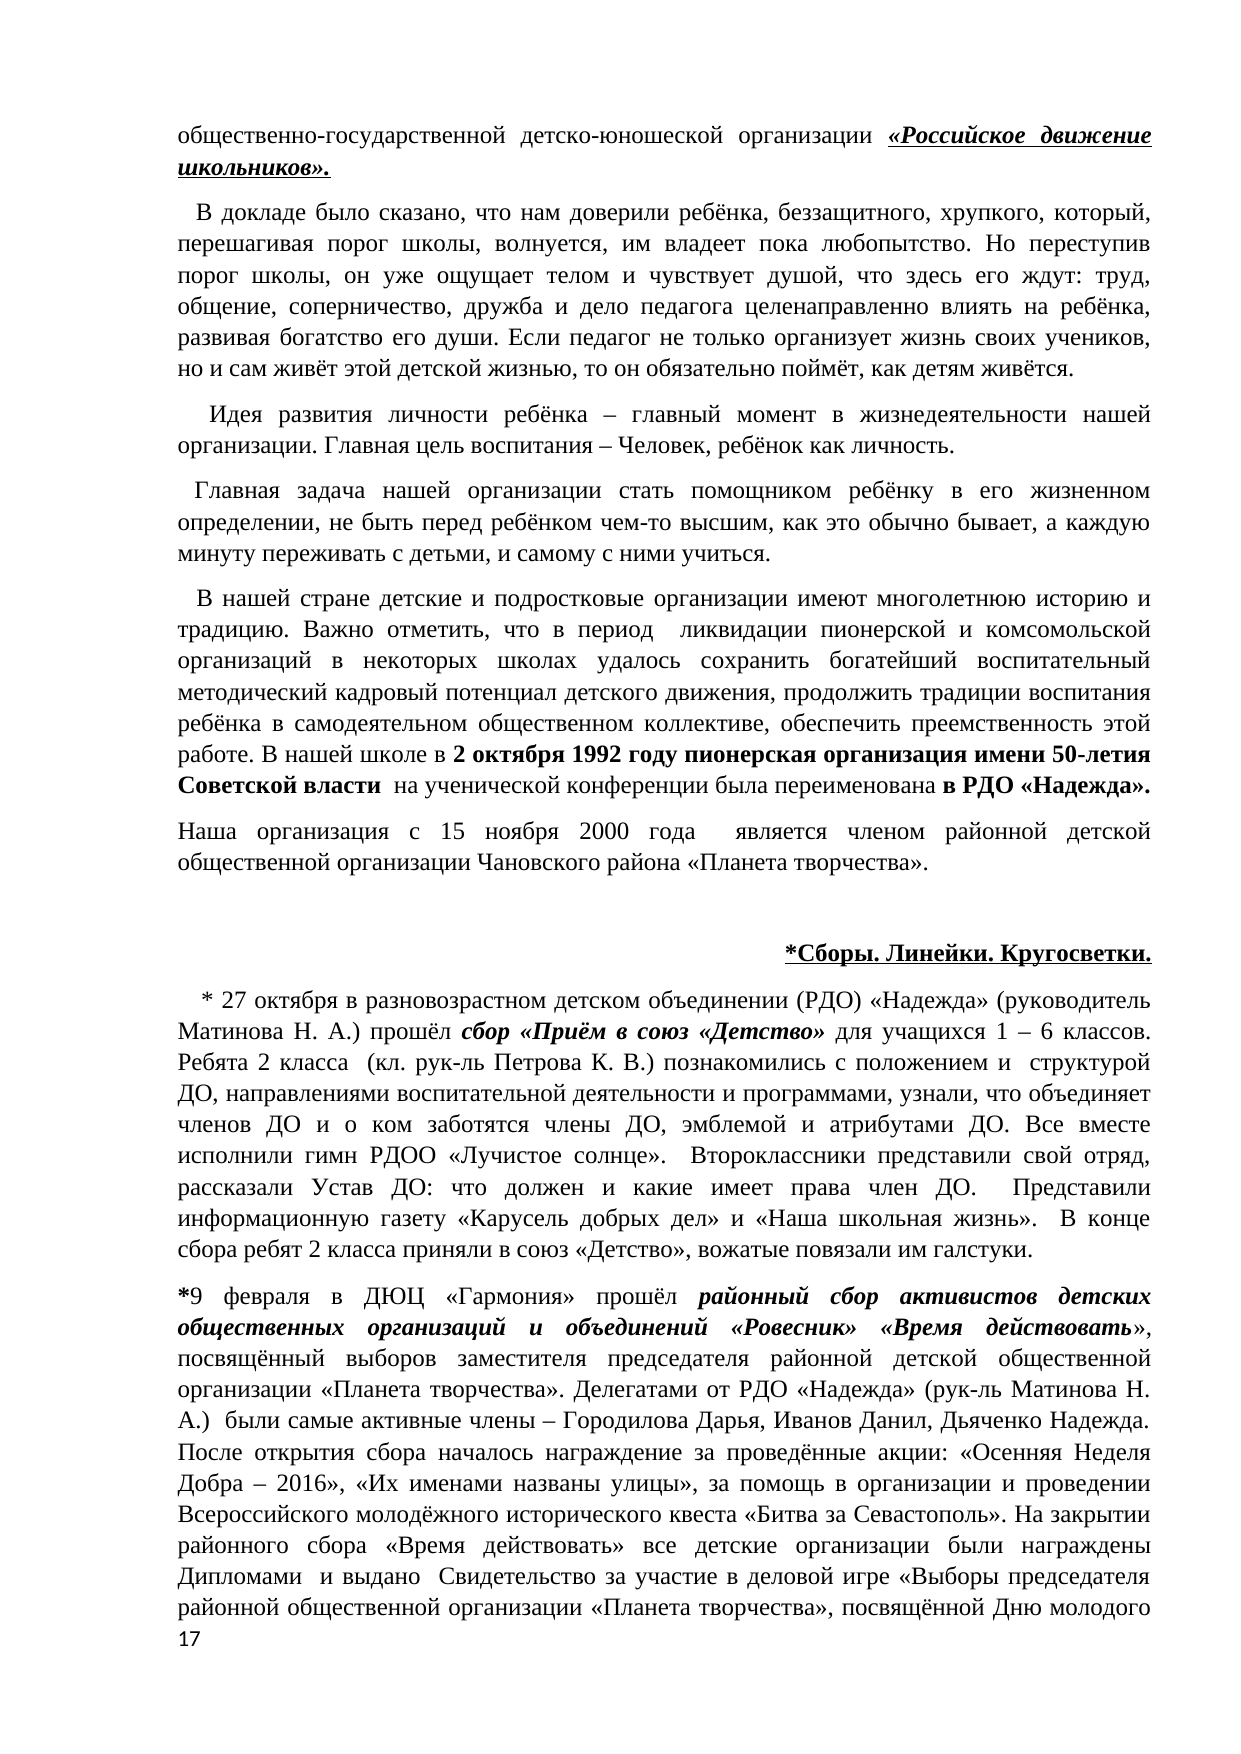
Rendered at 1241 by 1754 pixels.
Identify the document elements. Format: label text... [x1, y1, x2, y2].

text *Сборы. Линейки. Кругосветки. [177, 938, 1152, 966]
text В нашей стране детские и подростковые организации имеют многолетнюю историю и традицию. Важно отметить, что в период ликвидации пионерской и комсомольской организаций в некоторых школах удалось сохранить богатейший воспитательный методический кадровый потенциал детского движения, продолжить традиции воспитания ребёнка в самодеятельном общественном коллективе, обеспечить преемственность этой работе. В нашей школе в 2 октября 1992 году пионерская организация имени 50-летия Советской власти на ученической конференции была переименована в РДО «Надежда». [177, 581, 1152, 799]
text В докладе было сказано, что нам доверили ребёнка, беззащитного, хрупкого, который, перешагивая порог школы, волнуется, им владеет пока любопытство. Но переступив порог школы, он уже ощущает телом и чувствует душой, что здесь его ждут: труд, общение, соперничество, дружба и дело педагога целенаправленно влиять на ребёнка, развивая богатство его души. Если педагог не только организует жизнь своих учеников, но и сам живёт этой детской жизнью, то он обязательно поймёт, как детям живётся. [177, 195, 1152, 382]
text Главная задача нашей организации стать помощником ребёнку в его жизненном определении, не быть перед ребёнком чем-то высшим, как это обычно бывает, а каждую минуту переживать с детьми, и самому с ними учиться. [177, 473, 1152, 567]
text * 27 октября в разновозрастном детском объединении (РДО) «Надежда» (руководитель Матинова Н. А.) прошёл сбор «Приём в союз «Детство» для учащихся 1 – 6 классов. Ребята 2 класса (кл. рук-ль Петрова К. В.) познакомились с положением и структурой ДО, направлениями воспитательной деятельности и программами, узнали, что объединяет членов ДО и о ком заботятся члены ДО, эмблемой и атрибутами ДО. Все вместе исполнили гимн РДОО «Лучистое солнце». Второклассники представили свой отряд, рассказали Устав ДО: что должен и какие имеет права член ДО. Представили информационную газету «Карусель добрых дел» и «Наша школьная жизнь». В конце сбора ребят 2 класса приняли в союз «Детство», вожатые повязали им галстуки. [177, 985, 1152, 1262]
text Наша организация с 15 ноября 2000 года является членом районной детской общественной организации Чановского района «Планета творчества». [177, 813, 1152, 876]
text Идея развития личности ребёнка – главный момент в жизнедеятельности нашей организации. Главная цель воспитания – Человек, ребёнок как личность. [177, 396, 1152, 459]
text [177, 118, 1152, 181]
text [177, 1281, 1152, 1621]
